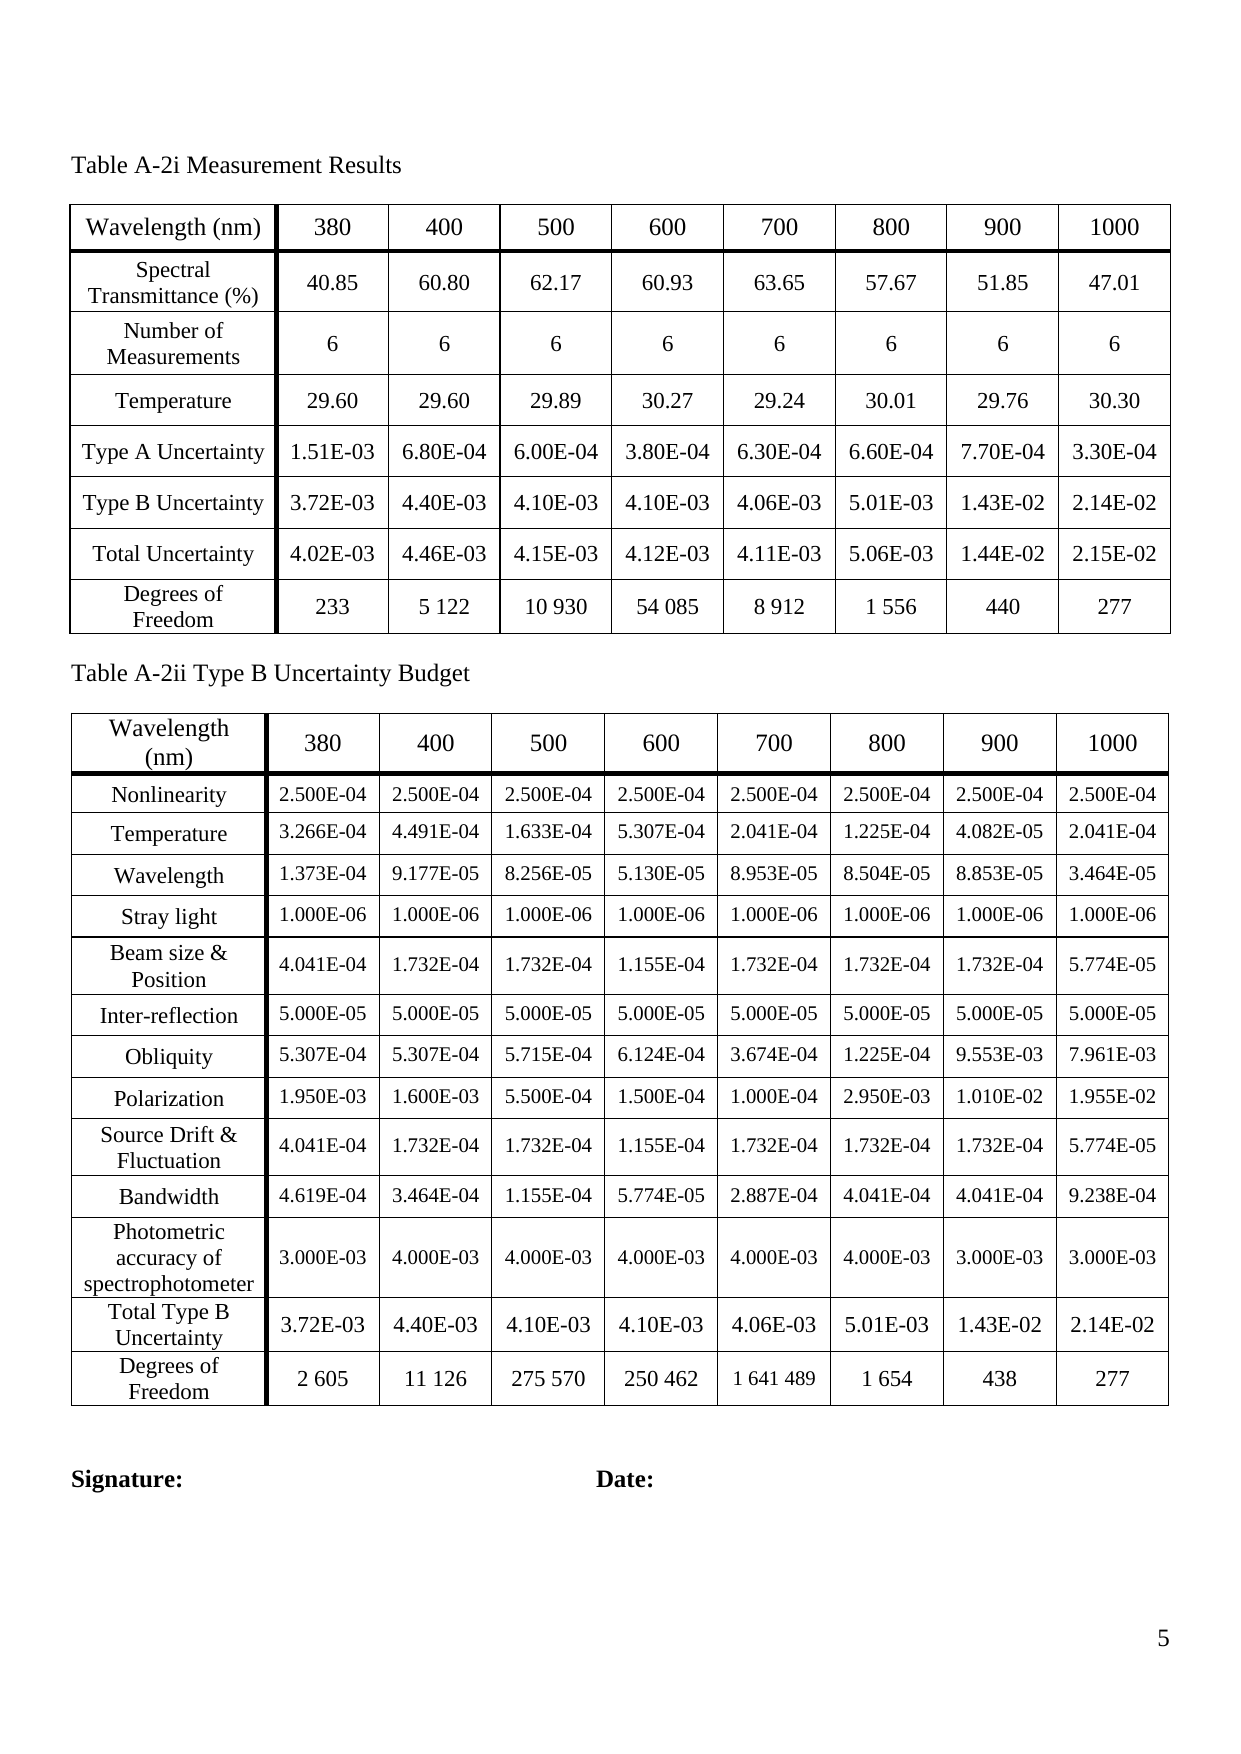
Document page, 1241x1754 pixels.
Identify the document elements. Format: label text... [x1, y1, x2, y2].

table_cell 1.500E-04 [605, 1078, 717, 1118]
table_cell 3.464E-05 [1057, 855, 1168, 895]
table_cell 5.307E-04 [380, 1036, 491, 1077]
table_cell 11 126 [380, 1352, 491, 1404]
table_cell Bandwidth [72, 1176, 264, 1217]
table_cell 4.000E-03 [718, 1218, 830, 1297]
table_cell 57.67 [836, 253, 946, 311]
table_cell 8 912 [724, 580, 835, 632]
table_cell 2.14E-02 [1059, 477, 1170, 527]
table_cell 440 [947, 580, 1058, 632]
table_cell 3.000E-03 [269, 1218, 379, 1297]
table_cell 4.041E-04 [269, 1119, 379, 1175]
table_cell 6.60E-04 [836, 426, 946, 476]
table_cell 1.373E-04 [269, 855, 379, 895]
table_cell 30.27 [612, 375, 723, 425]
table_header Wavelength (nm) [71, 205, 274, 249]
table_header 700 [718, 714, 830, 771]
table_header 600 [612, 205, 723, 249]
table_cell 54 085 [612, 580, 723, 632]
table_cell 4.041E-04 [944, 1176, 1056, 1217]
table_cell 2.887E-04 [718, 1176, 830, 1217]
table_cell 5.130E-05 [605, 855, 717, 895]
table_cell Polarization [72, 1078, 264, 1118]
table_cell 8.853E-05 [944, 855, 1056, 895]
table_cell 1.43E-02 [947, 477, 1058, 527]
table_cell 1.44E-02 [947, 529, 1058, 579]
table_cell 1.000E-06 [718, 896, 830, 936]
table_cell 6 [612, 312, 723, 374]
table_cell 5.000E-05 [605, 995, 717, 1035]
table_cell 2.500E-04 [269, 776, 379, 812]
table_cell 3.000E-03 [944, 1218, 1056, 1297]
table_cell Temperature [72, 813, 264, 854]
table_cell 233 [279, 580, 388, 632]
table_cell Total Type B Uncertainty [72, 1298, 264, 1351]
table_cell Type A Uncertainty [71, 426, 274, 476]
table_cell 5.000E-05 [380, 995, 491, 1035]
table_cell 2.500E-04 [380, 776, 491, 812]
table_cell 1.155E-04 [605, 1119, 717, 1175]
table_cell 1.000E-06 [269, 896, 379, 936]
table_cell 3.72E-03 [269, 1298, 379, 1351]
table_cell 4.40E-03 [380, 1298, 491, 1351]
table_cell 5.774E-05 [1057, 1119, 1168, 1175]
table_cell 4.000E-03 [605, 1218, 717, 1297]
table_cell 2 605 [269, 1352, 379, 1404]
table_cell 2.500E-04 [1057, 776, 1168, 812]
table_cell 6.80E-04 [389, 426, 499, 476]
table_cell 2.500E-04 [944, 776, 1056, 812]
table_cell 3.000E-03 [1057, 1218, 1168, 1297]
table_header 380 [279, 205, 388, 249]
table_cell 6 [836, 312, 946, 374]
table_cell 4.10E-03 [605, 1298, 717, 1351]
table_cell 1.732E-04 [380, 1119, 491, 1175]
table_cell 10 930 [501, 580, 611, 632]
table_cell 6.00E-04 [501, 426, 611, 476]
table_cell 3.674E-04 [718, 1036, 830, 1077]
table_cell 1.732E-04 [718, 1119, 830, 1175]
table_cell 7.961E-03 [1057, 1036, 1168, 1077]
table_cell 4.11E-03 [724, 529, 835, 579]
table_cell 1 641 489 [718, 1352, 830, 1404]
table_cell 3.266E-04 [269, 813, 379, 854]
table_cell 29.60 [279, 375, 388, 425]
table_cell 6 [389, 312, 499, 374]
table_cell 1.633E-04 [492, 813, 604, 854]
table_cell 5.000E-05 [1057, 995, 1168, 1035]
table_header 400 [380, 714, 491, 771]
table_cell 1.155E-04 [492, 1176, 604, 1217]
table_cell 4.40E-03 [389, 477, 499, 527]
table_header 800 [831, 714, 943, 771]
table_header 500 [501, 205, 611, 249]
table_header Wavelength (nm) [72, 714, 264, 771]
table_cell 1.000E-06 [944, 896, 1056, 936]
table_cell 1.000E-04 [718, 1078, 830, 1118]
table_header 1000 [1059, 205, 1170, 249]
table_cell 1.732E-04 [718, 938, 830, 994]
table_cell 2.041E-04 [718, 813, 830, 854]
table_header 900 [944, 714, 1056, 771]
table_cell 3.80E-04 [612, 426, 723, 476]
table_cell 9.553E-03 [944, 1036, 1056, 1077]
table_cell 4.619E-04 [269, 1176, 379, 1217]
table_cell 4.02E-03 [279, 529, 388, 579]
table_cell 5.307E-04 [269, 1036, 379, 1077]
table_cell 438 [944, 1352, 1056, 1404]
table_cell 4.082E-05 [944, 813, 1056, 854]
table_cell 2.14E-02 [1057, 1298, 1168, 1351]
table_cell Stray light [72, 896, 264, 936]
table_cell 2.041E-04 [1057, 813, 1168, 854]
table_cell 29.89 [501, 375, 611, 425]
table_cell 9.238E-04 [1057, 1176, 1168, 1217]
table_cell Obliquity [72, 1036, 264, 1077]
table_cell 2.15E-02 [1059, 529, 1170, 579]
table_cell 47.01 [1059, 253, 1170, 311]
table_cell 1.600E-03 [380, 1078, 491, 1118]
table_cell 7.70E-04 [947, 426, 1058, 476]
table_cell 1.000E-06 [1057, 896, 1168, 936]
table_cell 6 [724, 312, 835, 374]
table_cell 5.774E-05 [1057, 938, 1168, 994]
table_cell 8.256E-05 [492, 855, 604, 895]
table_cell 30.30 [1059, 375, 1170, 425]
table_cell 6 [947, 312, 1058, 374]
table_cell 1.000E-06 [380, 896, 491, 936]
table_cell 9.177E-05 [380, 855, 491, 895]
table_header 500 [492, 714, 604, 771]
table_cell 8.953E-05 [718, 855, 830, 895]
table_cell 275 570 [492, 1352, 604, 1404]
table_cell 4.000E-03 [380, 1218, 491, 1297]
table_cell 3.464E-04 [380, 1176, 491, 1217]
table_cell 30.01 [836, 375, 946, 425]
table_cell 1 654 [831, 1352, 943, 1404]
table_cell 5.06E-03 [836, 529, 946, 579]
table_cell 4.12E-03 [612, 529, 723, 579]
table_cell 250 462 [605, 1352, 717, 1404]
table_cell 3.72E-03 [279, 477, 388, 527]
table_cell Nonlinearity [72, 776, 264, 812]
table_cell 5.01E-03 [831, 1298, 943, 1351]
table_cell 1 556 [836, 580, 946, 632]
table_cell 29.76 [947, 375, 1058, 425]
table_cell Photometric accuracy of spectrophotometer [72, 1218, 264, 1297]
table_cell 2.500E-04 [718, 776, 830, 812]
table_cell 1.225E-04 [831, 1036, 943, 1077]
table_header 600 [605, 714, 717, 771]
table_cell 5.500E-04 [492, 1078, 604, 1118]
table_cell 5.307E-04 [605, 813, 717, 854]
table_cell 5.000E-05 [718, 995, 830, 1035]
table_cell 4.15E-03 [501, 529, 611, 579]
table_cell 4.06E-03 [724, 477, 835, 527]
table_header 900 [947, 205, 1058, 249]
table_cell Source Drift & Fluctuation [72, 1119, 264, 1175]
table_cell 1.950E-03 [269, 1078, 379, 1118]
table_cell 1.000E-06 [831, 896, 943, 936]
table_cell Spectral Transmittance (%) [71, 253, 274, 311]
table_cell 1.010E-02 [944, 1078, 1056, 1118]
table_cell 1.000E-06 [605, 896, 717, 936]
table_header 1000 [1057, 714, 1168, 771]
table_cell 1.155E-04 [605, 938, 717, 994]
table_cell 4.10E-03 [612, 477, 723, 527]
table_header 800 [836, 205, 946, 249]
text Signature: Date: [71, 1464, 1169, 1492]
table_header 380 [269, 714, 379, 771]
table_cell 6 [501, 312, 611, 374]
table_cell 1.732E-04 [944, 1119, 1056, 1175]
table_cell 1.51E-03 [279, 426, 388, 476]
table_cell 4.041E-04 [831, 1176, 943, 1217]
table_cell Type B Uncertainty [71, 477, 274, 527]
table_cell 1.732E-04 [380, 938, 491, 994]
table_cell 4.041E-04 [269, 938, 379, 994]
table_cell 62.17 [501, 253, 611, 311]
text Table A-2i Measurement Results [71, 150, 1169, 179]
table_cell 5.000E-05 [269, 995, 379, 1035]
table_cell 1.43E-02 [944, 1298, 1056, 1351]
table_cell 277 [1059, 580, 1170, 632]
table_cell 2.500E-04 [605, 776, 717, 812]
table_cell 40.85 [279, 253, 388, 311]
table_cell 29.24 [724, 375, 835, 425]
text Table A-2ii Type B Uncertainty Budget [71, 658, 1178, 687]
table_cell 4.10E-03 [492, 1298, 604, 1351]
table_cell 6.30E-04 [724, 426, 835, 476]
table_cell 4.000E-03 [831, 1218, 943, 1297]
table_cell Number of Measurements [71, 312, 274, 374]
table_cell 6 [1059, 312, 1170, 374]
table_cell 1.732E-04 [831, 938, 943, 994]
table_cell 8.504E-05 [831, 855, 943, 895]
table_cell 1.732E-04 [492, 938, 604, 994]
table_cell 5.774E-05 [605, 1176, 717, 1217]
table_cell Wavelength [72, 855, 264, 895]
table_cell Inter-reflection [72, 995, 264, 1035]
table_cell 63.65 [724, 253, 835, 311]
table_cell 2.500E-04 [492, 776, 604, 812]
table_cell 2.950E-03 [831, 1078, 943, 1118]
table_cell 6.124E-04 [605, 1036, 717, 1077]
table_cell 1.000E-06 [492, 896, 604, 936]
table_cell 29.60 [389, 375, 499, 425]
table_cell 5 122 [389, 580, 499, 632]
table_cell 277 [1057, 1352, 1168, 1404]
table_cell 5.000E-05 [944, 995, 1056, 1035]
table_cell Temperature [71, 375, 274, 425]
table_cell 51.85 [947, 253, 1058, 311]
table_cell 5.000E-05 [492, 995, 604, 1035]
table_cell 60.93 [612, 253, 723, 311]
table_cell 1.955E-02 [1057, 1078, 1168, 1118]
table_cell 1.225E-04 [831, 813, 943, 854]
table_cell 4.46E-03 [389, 529, 499, 579]
table_cell 4.10E-03 [501, 477, 611, 527]
table_header 400 [389, 205, 499, 249]
table_cell 1.732E-04 [492, 1119, 604, 1175]
table_header 700 [724, 205, 835, 249]
table_cell 4.491E-04 [380, 813, 491, 854]
table_cell 6 [279, 312, 388, 374]
table_cell Total Uncertainty [71, 529, 274, 579]
table_cell Degrees of Freedom [71, 580, 274, 632]
table_cell 3.30E-04 [1059, 426, 1170, 476]
table_cell 4.000E-03 [492, 1218, 604, 1297]
table_cell 60.80 [389, 253, 499, 311]
table_cell 1.732E-04 [831, 1119, 943, 1175]
table_cell 5.01E-03 [836, 477, 946, 527]
table_cell Beam size & Position [72, 938, 264, 994]
table_cell 5.000E-05 [831, 995, 943, 1035]
table_cell 2.500E-04 [831, 776, 943, 812]
table_cell 4.06E-03 [718, 1298, 830, 1351]
table_cell 5.715E-04 [492, 1036, 604, 1077]
table_cell 1.732E-04 [944, 938, 1056, 994]
table_cell Degrees of Freedom [72, 1352, 264, 1404]
